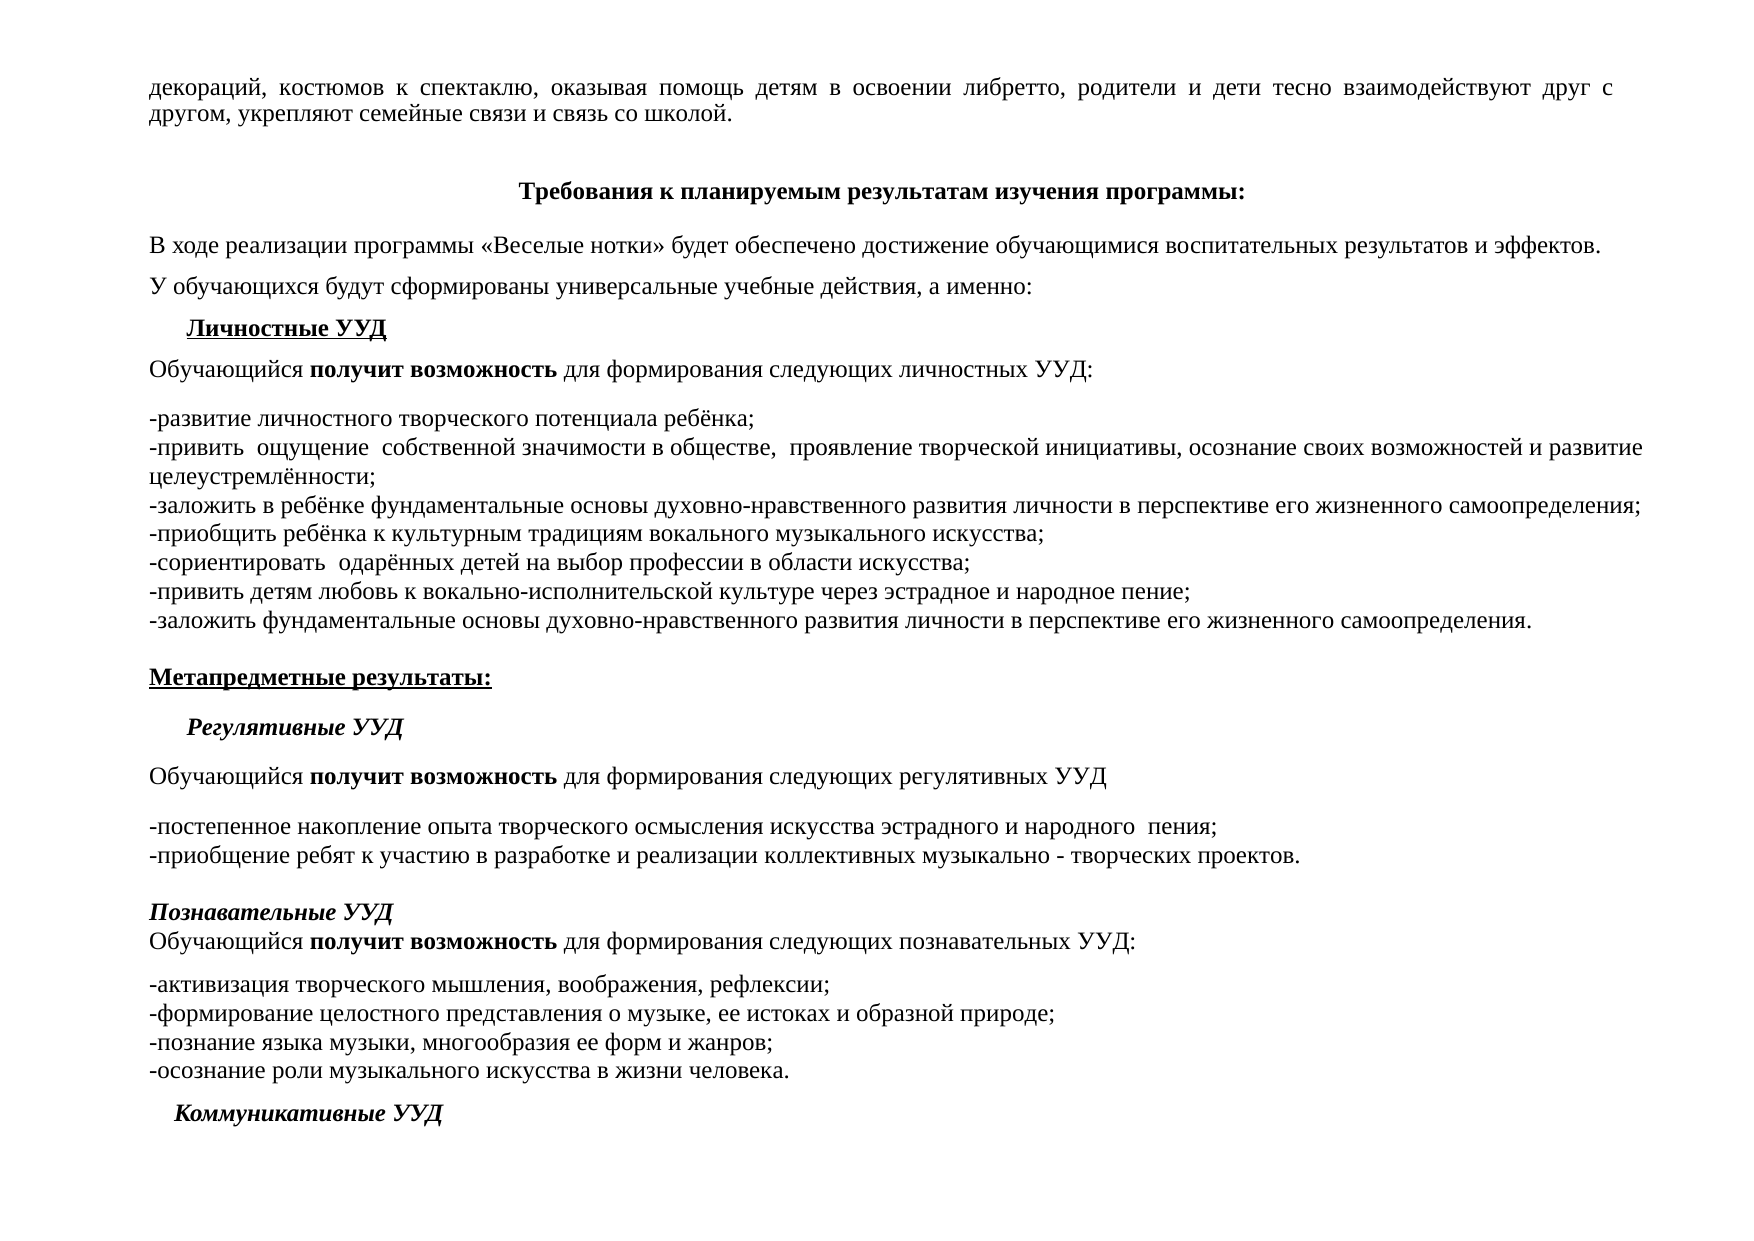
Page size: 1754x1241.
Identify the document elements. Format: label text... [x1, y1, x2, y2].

text -сориентировать одарённых детей на выбор профессии в области искусства; [149, 547, 1750, 576]
text -приобщение ребят к участию в разработке и реализации коллективных музыкально - творческих проектов. [149, 840, 1750, 868]
text -формирование целостного представления о музыке, ее истоках и образной природе; [149, 998, 1616, 1027]
text -постепенное накопление опыта творческого осмысления искусства эстрадного и народного пения; [149, 811, 1750, 840]
text Коммуникативные УУД [149, 1098, 1616, 1127]
text Обучающийся получит возможность для формирования следующих познавательных УУД: [149, 926, 1616, 955]
text Личностные УУД [186, 313, 1616, 341]
text -приобщить ребёнка к культурным традициям вокального музыкального искусства; [149, 518, 1750, 547]
text -осознание роли музыкального искусства в жизни человека. [149, 1055, 1616, 1084]
text -привить детям любовь к вокально-исполнительской культуре через эстрадное и народное пение; [149, 576, 1750, 605]
text Метапредметные результаты: [149, 662, 1616, 691]
text -заложить в ребёнке фундаментальные основы духовно-нравственного развития личности в перспективе его жизненного самоопределения; [149, 490, 1750, 518]
text В ходе реализации программы «Веселые нотки» будет обеспечено достижение обучающимися воспитательных результатов и эффектов. [149, 230, 1616, 259]
text -развитие личностного творческого потенциала ребёнка; [149, 403, 1750, 432]
text -познание языка музыки, многообразия ее форм и жанров; [149, 1027, 1616, 1055]
text Регулятивные УУД [149, 712, 1616, 741]
text Познавательные УУД [149, 897, 1616, 926]
text -активизация творческого мышления, воображения, рефлексии; [149, 969, 1616, 998]
text Обучающийся получит возможность для формирования следующих личностных УУД: [149, 354, 1616, 383]
text Требования к планируемым результатам изучения программы: [149, 178, 1616, 204]
text Обучающийся получит возможность для формирования следующих регулятивных УУД [149, 761, 1616, 790]
text -заложить фундаментальные основы духовно-нравственного развития личности в перспективе его жизненного самоопределения. [149, 605, 1750, 633]
text -привить ощущение собственной значимости в обществе, проявление творческой инициативы, осознание своих возможностей и развитие целеустремлённости; [149, 432, 1750, 490]
text У обучающихся будут сформированы универсальные учебные действия, а именно: [149, 271, 1616, 300]
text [149, 75, 1616, 127]
